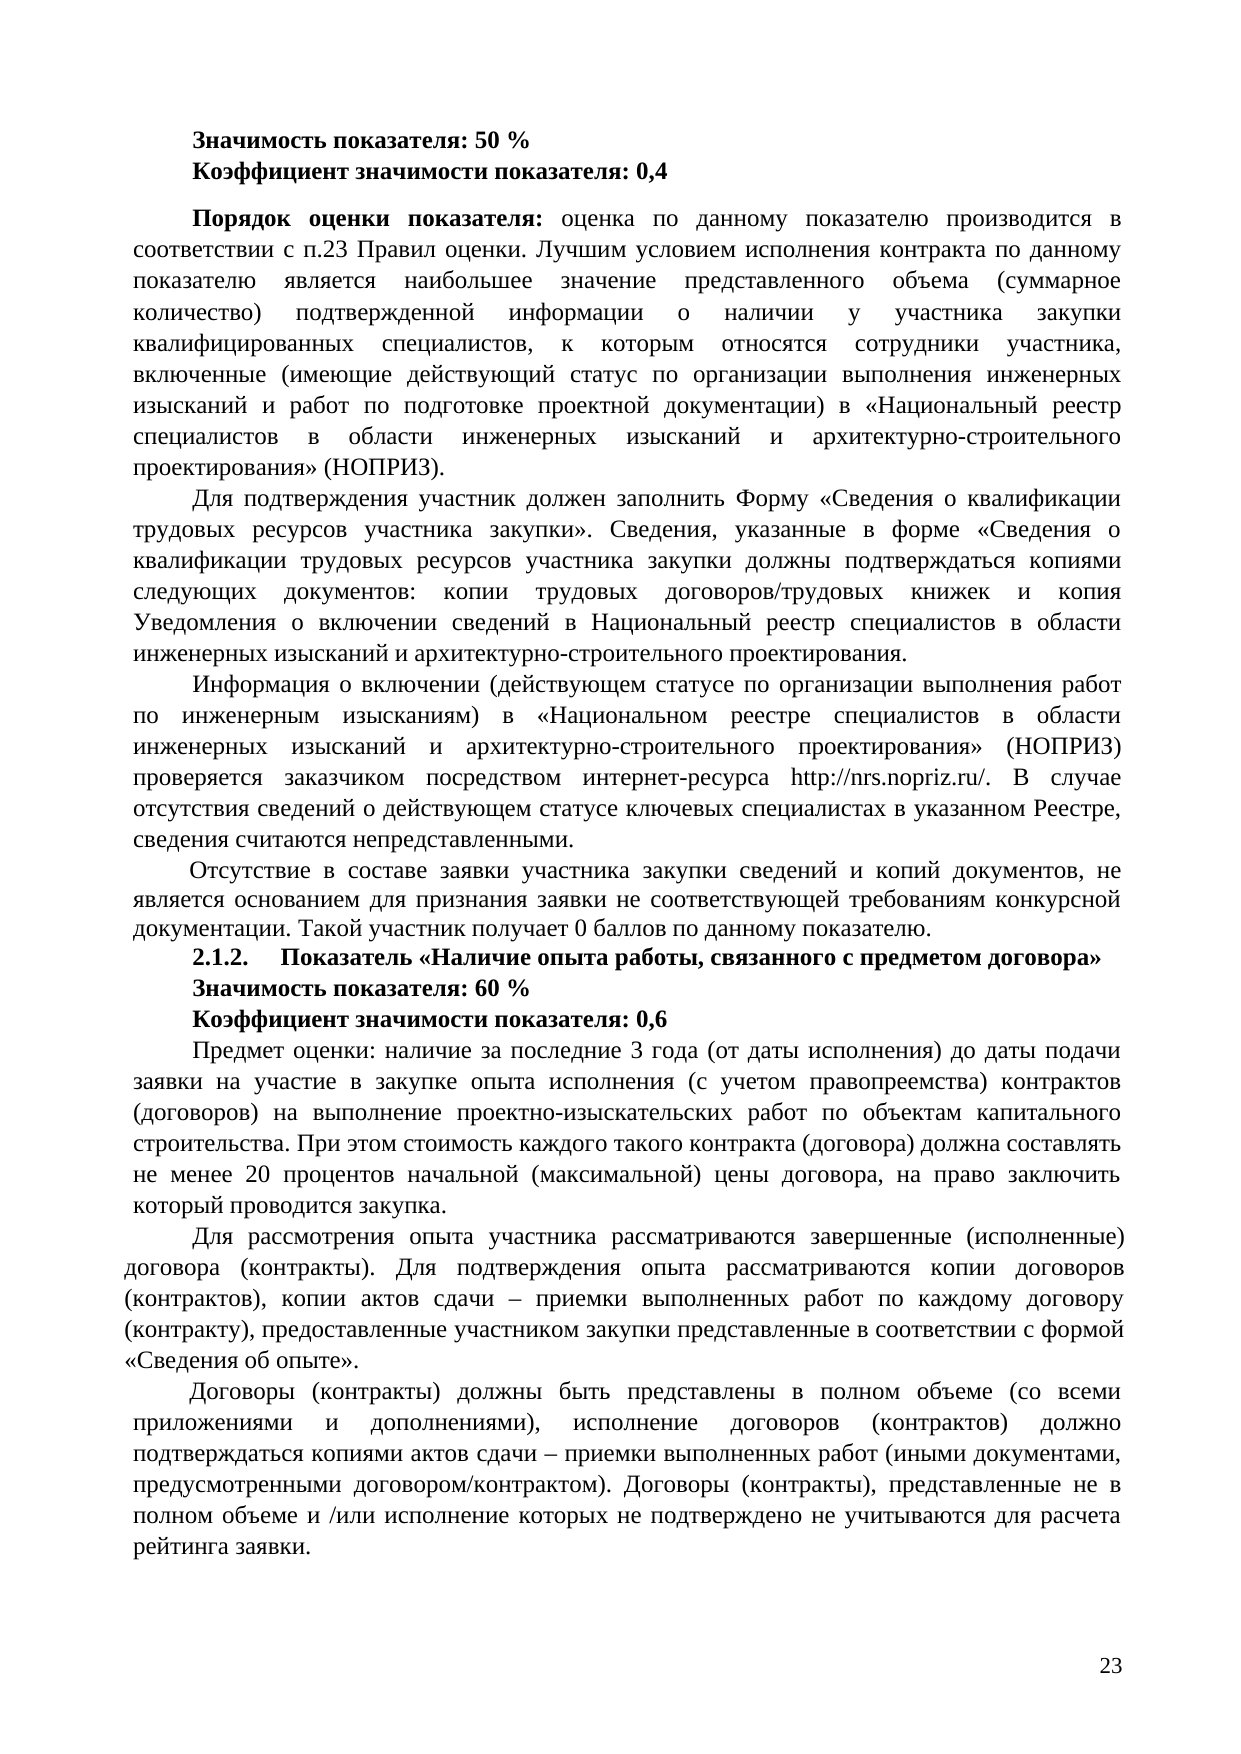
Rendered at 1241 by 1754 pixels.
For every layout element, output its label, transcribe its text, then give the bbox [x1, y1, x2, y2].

text Отсутствие в составе заявки участника закупки сведений и копий документов, не является основанием для признания заявки не соответствующей требованиям конкурсной документации. Такой участник получает 0 баллов по данному показателю. [133, 855, 1122, 942]
text Для рассмотрения опыта участника рассматриваются завершенные (исполненные) договора (контракты). Для подтверждения опыта рассматриваются копии договоров (контрактов), копии актов сдачи – приемки выполненных работ по каждому договору (контракту), предоставленные участником закупки представленные в соответствии с формой «Сведения об опыте». [124, 1221, 1125, 1374]
list Коэффициент значимости показателя: 0,4 [133, 156, 1122, 184]
text Договоры (контракты) должны быть представлены в полном объеме (со всеми приложениями и дополнениями), исполнение договоров (контрактов) должно подтверждаться копиями актов сдачи – приемки выполненных работ (иными документами, предусмотренными договором/контрактом). Договоры (контракты), представленные не в полном объеме и /или исполнение которых не подтверждено не учитываются для расчета рейтинга заявки. [133, 1376, 1122, 1560]
list Значимость показателя: 50 % [133, 125, 1122, 153]
list Предмет оценки: наличие за последние 3 года (от даты исполнения) до даты подачи заявки на участие в закупке опыта исполнения (с учетом правопреемства) контрактов (договоров) на выполнение проектно-изыскательских работ по объектам капитального строительства. При этом стоимость каждого такого контракта (договора) должна составлять не менее 20 процентов начальной (максимальной) цены договора, на право заключить который проводится закупка. [133, 1035, 1122, 1219]
list Значимость показателя: 60 % [133, 973, 1122, 1001]
text Информация о включении (действующем статусе по организации выполнения работ по инженерным изысканиям) в «Национальном реестре специалистов в области инженерных изысканий и архитектурно-строительного проектирования» (НОПРИЗ) проверяется заказчиком посредством интернет-ресурса http://nrs.nopriz.ru/. В случае отсутствия сведений о действующем статусе ключевых специалистах в указанном Реестре, сведения считаются непредставленными. [133, 669, 1122, 853]
text Для подтверждения участник должен заполнить Форму «Сведения о квалификации трудовых ресурсов участника закупки». Сведения, указанные в форме «Сведения о квалификации трудовых ресурсов участника закупки должны подтверждаться копиями следующих документов: копии трудовых договоров/трудовых книжек и копия Уведомления о включении сведений в Национальный реестр специалистов в области инженерных изысканий и архитектурно-строительного проектирования. [133, 483, 1122, 667]
text Порядок оценки показателя: оценка по данному показателю производится в соответствии с п.23 Правил оценки. Лучшим условием исполнения контракта по данному показателю является наибольшее значение представленного объема (суммарное количество) подтвержденной информации о наличии у участника закупки квалифицированных специалистов, к которым относятся сотрудники участника, включенные (имеющие действующий статус по организации выполнения инженерных изысканий и работ по подготовке проектной документации) в «Национальный реестр специалистов в области инженерных изысканий и архитектурно-строительного проектирования» (НОПРИЗ). [133, 203, 1122, 481]
list Коэффициент значимости показателя: 0,6 [133, 1004, 1122, 1032]
list Показатель «Наличие опыта работы, связанного с предметом договора» [133, 942, 1122, 970]
